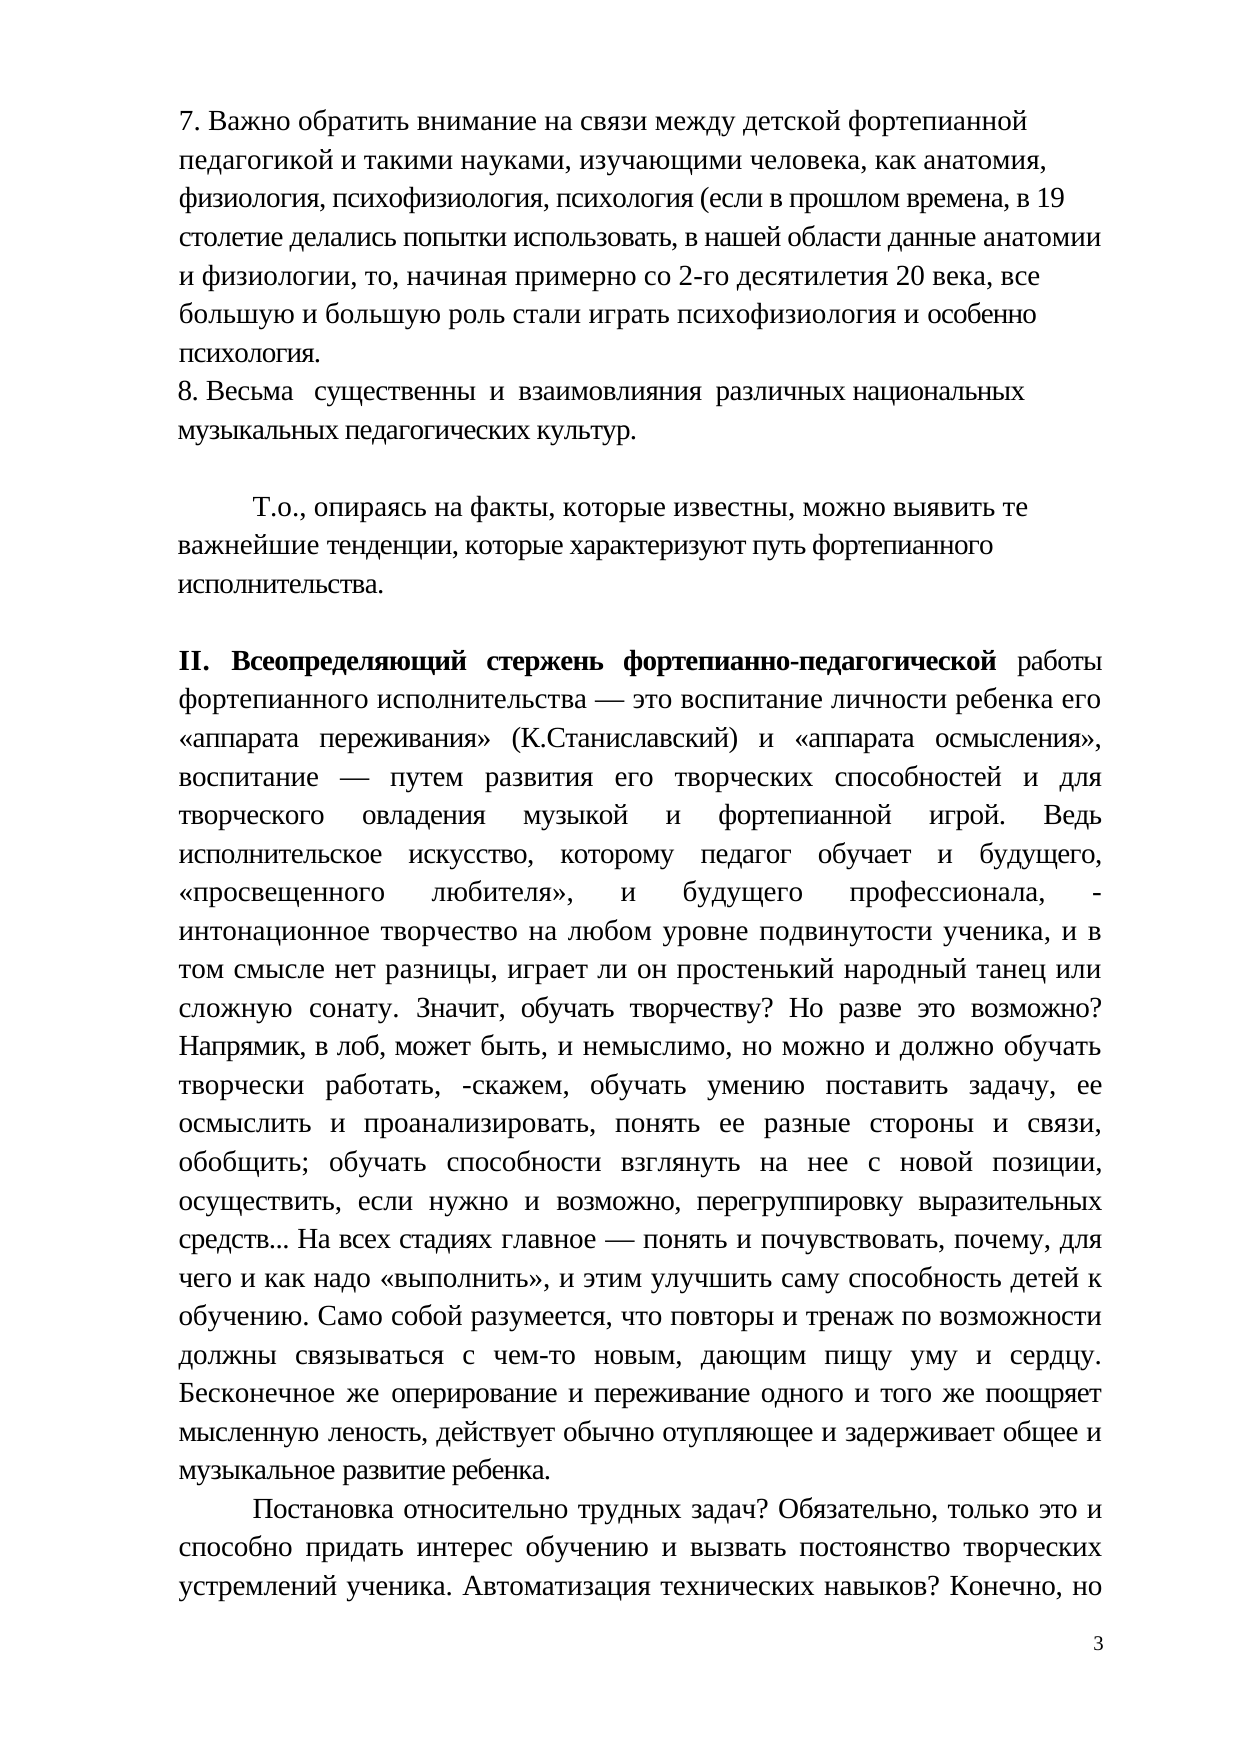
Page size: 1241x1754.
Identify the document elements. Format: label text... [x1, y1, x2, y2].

text Т.о., опираясь на факты, которые известны, можно выявить те важнейшие тенденции, которые характеризуют путь фортепианного исполнительства. [177, 489, 1103, 599]
text 8. Весьма существенны и взаимовлияния различных национальных музыкальных педагогических культур. [177, 373, 1103, 445]
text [178, 1491, 1102, 1602]
text II. Всеопределяющий стержень фортепианно-педагогической работы фортепианного исполнительства — это воспитание личности ребенка его «аппарата переживания» (К.Станиславский) и «аппарата осмысления», воспитание — путем развития его творческих способностей и для творческого овладения музыкой и фортепианной игрой. Ведь исполнительское искусство, которому педагог обучает и будущего, «просвещенного любителя», и будущего профессионала, - интонационное творчество на любом уровне подвинутости ученика, и в том смысле нет разницы, играет ли он простенький народный танец или сложную сонату. Значит, обучать творчеству? Но разве это возможно? Напрямик, в лоб, может быть, и немыслимо, но можно и должно обучать творчески работать, -скажем, обучать умению поставить задачу, ее осмыслить и проанализировать, понять ее разные стороны и связи, обобщить; обучать способности взглянуть на нее с новой позиции, осуществить, если нужно и возможно, перегруппировку выразительных средств... На всех стадиях главное — понять и почувствовать, почему, для чего и как надо «выполнить», и этим улучшить саму способность детей к обучению. Само собой разумеется, что повторы и тренаж по возможности должны связываться с чем-то новым, дающим пищу уму и сердцу. Бесконечное же оперирование и переживание одного и того же поощряет мысленную леность, действует обычно отупляющее и задерживает общее и музыкальное развитие ребенка. [178, 643, 1102, 1486]
text 7. Важно обратить внимание на связи между детской фортепианной педагогикой и такими науками, изучающими человека, как анатомия, физиология, психофизиология, психология (если в прошлом времена, в 19 столетие делались попытки использовать, в нашей области данные анатомии и физиологии, то, начиная примерно со 2-го десятилетия 20 века, все большую и большую роль стали играть психофизиология и особенно психология. [179, 103, 1102, 368]
